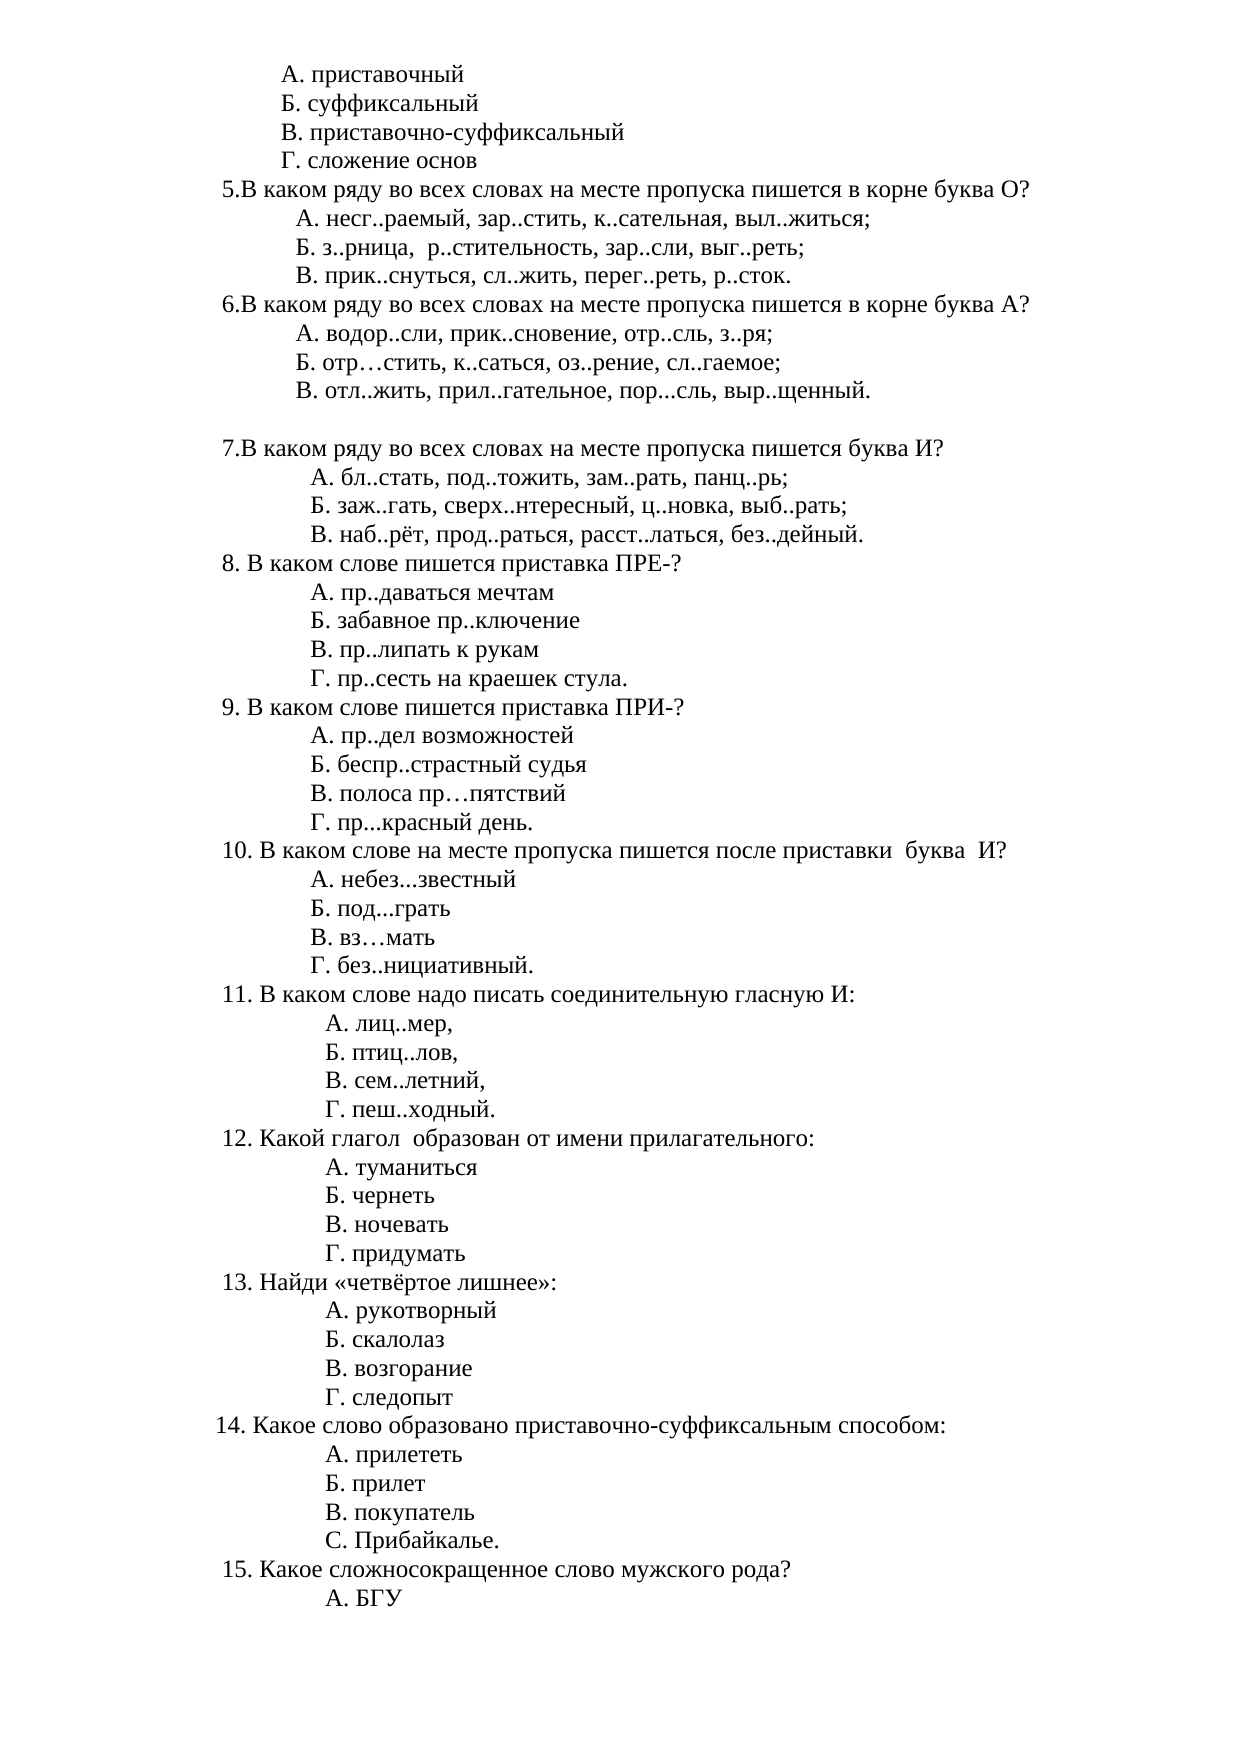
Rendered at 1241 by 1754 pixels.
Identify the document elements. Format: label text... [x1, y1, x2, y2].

text А. туманиться [192, 1152, 1152, 1180]
text В. покупатель [192, 1497, 1152, 1525]
text В. пр..липать к рукам [192, 634, 1152, 663]
text А. водор..сли, прик..сновение, отр..сль, з..ря; [192, 318, 1152, 347]
text Г. пеш..ходный. [192, 1094, 1152, 1123]
text Б. прилет [192, 1468, 1152, 1497]
text 7.В каком ряду во всех словах на месте пропуска пишется буква И? [192, 433, 1152, 462]
text В. полоса пр…пятствий [192, 778, 1152, 807]
text А. лиц..мер, [192, 1008, 1152, 1037]
text 6.В каком ряду во всех словах на месте пропуска пишется в корне буква А? [192, 289, 1152, 318]
text Г. без..нициативный. [192, 950, 1152, 979]
text Г. следопыт [192, 1382, 1152, 1410]
text А. БГУ [192, 1583, 1152, 1612]
text В. приставочно-суффиксальный [192, 117, 1152, 145]
text В. прик..снуться, сл..жить, перег..реть, р..сток. [192, 260, 1152, 289]
text В. сем..летний, [192, 1065, 1152, 1094]
text А. небез...звестный [192, 864, 1152, 893]
text Б. чернеть [192, 1180, 1152, 1209]
text А. пр..даваться мечтам [192, 577, 1152, 605]
text В. ночевать [192, 1209, 1152, 1238]
text Б. суффиксальный [192, 88, 1152, 117]
text Б. з..рница, р..стительность, зар..сли, выг..реть; [192, 232, 1152, 260]
text Г. пр..сесть на краешек стула. [192, 663, 1152, 692]
text Г. придумать [192, 1238, 1152, 1267]
text А. бл..стать, под..тожить, зам..рать, панц..рь; [192, 462, 1152, 490]
text 11. В каком слове надо писать соединительную гласную И: [192, 979, 1152, 1008]
text А. прилететь [192, 1439, 1152, 1468]
text В. отл..жить, прил..гательное, пор...сль, выр..щенный. [192, 375, 1152, 404]
text А. приставочный [192, 59, 1152, 88]
text Г. пр...красный день. [192, 807, 1152, 835]
text 14. Какое слово образовано приставочно-суффиксальным способом: [177, 1410, 1152, 1439]
text 9. В каком слове пишется приставка ПРИ-? [192, 692, 1152, 720]
text 8. В каком слове пишется приставка ПРЕ-? [192, 548, 1152, 577]
text Б. птиц..лов, [192, 1037, 1152, 1065]
text А. несг..раемый, зар..стить, к..сательная, выл..житься; [192, 203, 1152, 232]
text 15. Какое сложносокращенное слово мужского рода? [192, 1554, 1152, 1583]
text 10. В каком слове на месте пропуска пишется после приставки буква И? [192, 835, 1152, 864]
text В. вз…мать [192, 922, 1152, 950]
text Б. забавное пр..ключение [192, 605, 1152, 634]
text В. возгорание [192, 1353, 1152, 1382]
text 13. Найди «четвёртое лишнее»: [192, 1267, 1152, 1295]
text 5.В каком ряду во всех словах на месте пропуска пишется в корне буква О? [192, 174, 1152, 203]
text Б. заж..гать, сверх..нтересный, ц..новка, выб..рать; [192, 490, 1152, 519]
text Б. отр…стить, к..саться, оз..рение, сл..гаемое; [192, 347, 1152, 375]
text Б. под...грать [192, 893, 1152, 922]
text Б. скалолаз [192, 1324, 1152, 1353]
text 12. Какой глагол образован от имени прилагательного: [192, 1123, 1152, 1152]
text Б. беспр..страстный судья [192, 749, 1152, 778]
text В. наб..рёт, прод..раться, расст..латься, без..дейный. [192, 519, 1152, 548]
text Г. сложение основ [192, 145, 1152, 174]
text А. рукотворный [192, 1295, 1152, 1324]
text А. пр..дел возможностей [192, 720, 1152, 749]
text С. Прибайкалье. [192, 1525, 1152, 1554]
